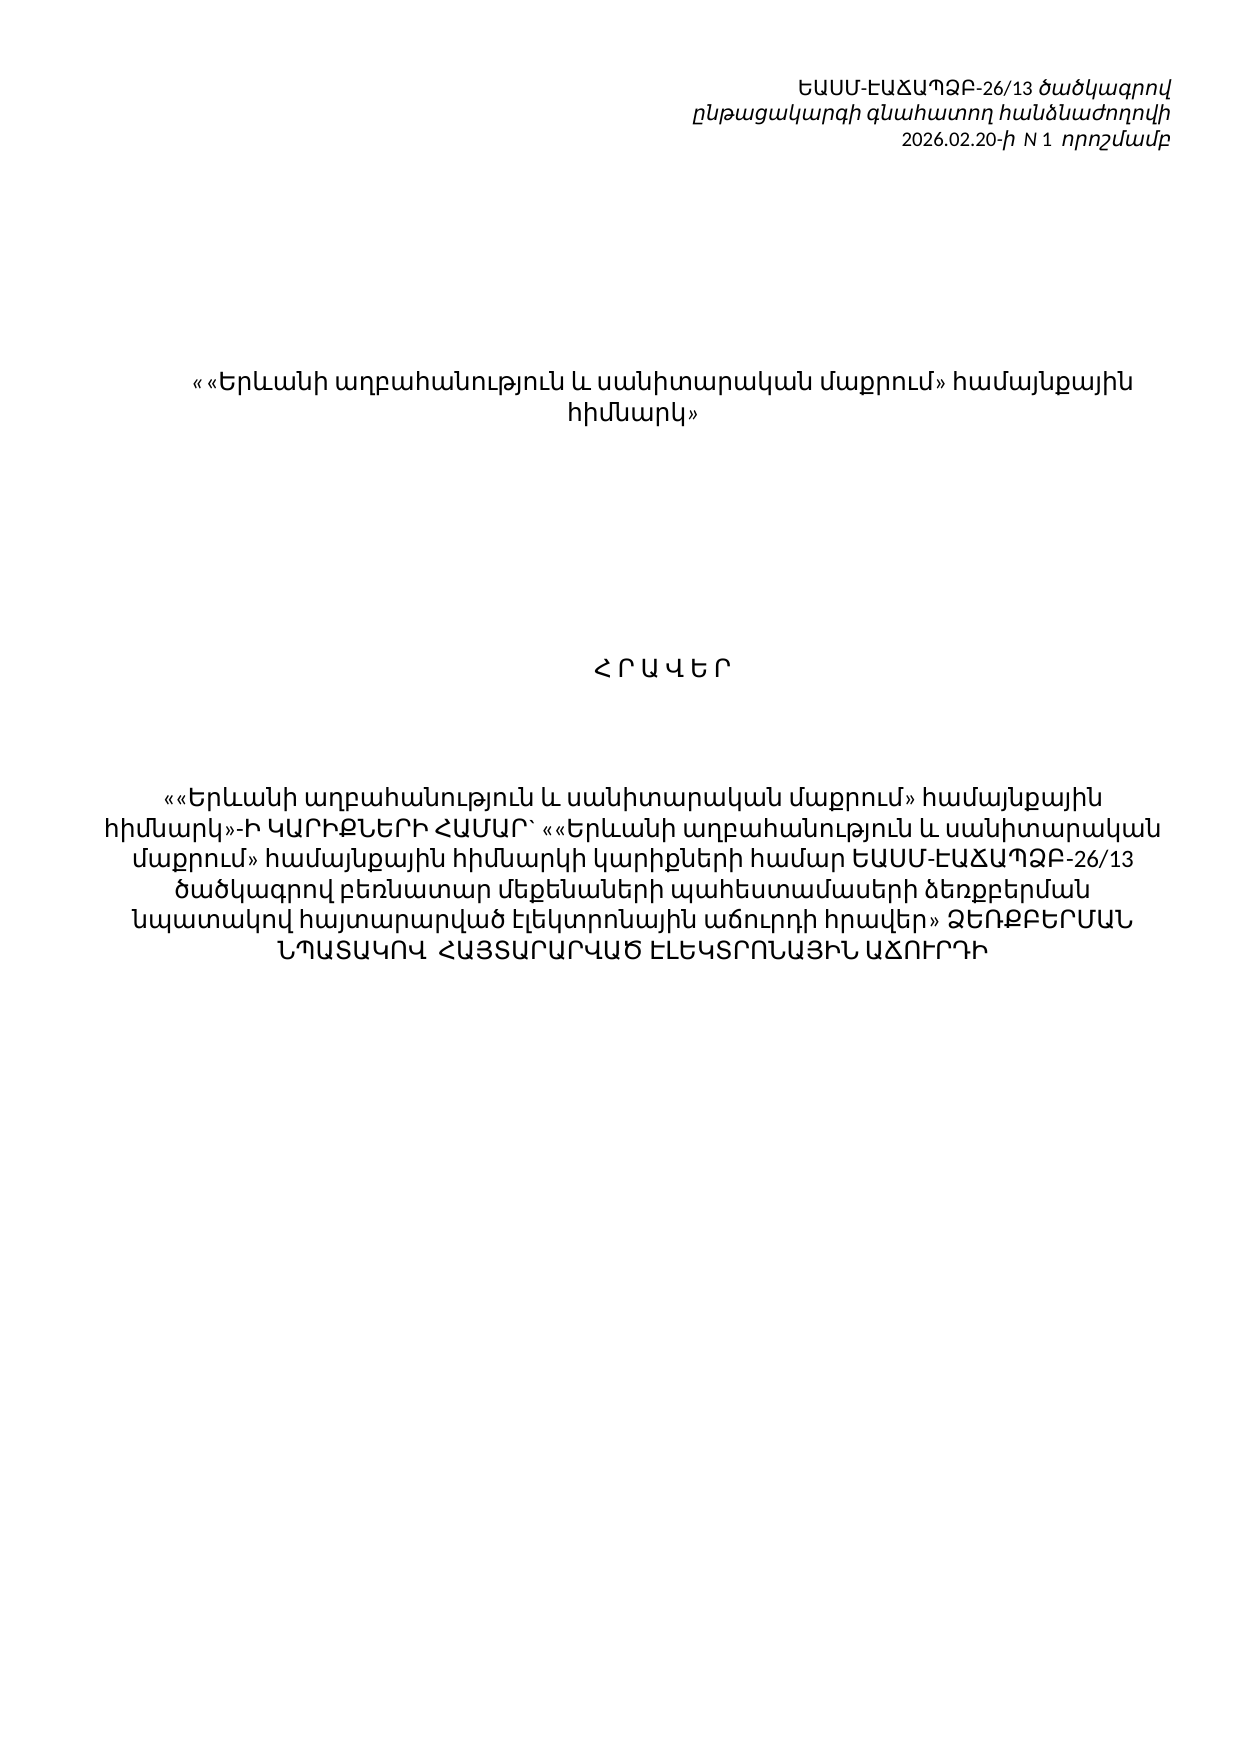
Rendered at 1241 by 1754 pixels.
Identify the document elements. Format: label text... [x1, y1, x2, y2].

text 2026.02.20 -ի N 1 որոշմամբ [94, 126, 1171, 151]
text ԵԱՍՄ-ԷԱՃԱՊՁԲ-26/13 ծածկագրով [94, 75, 1171, 100]
text ընթացակարգի գնահատող հանձնաժողովի [94, 100, 1171, 126]
text « «Երևանի աղբահանություն և սանիտարական մաքրում» համայնքային հիմնարկ» [94, 366, 1172, 427]
text Հ Ր Ա Վ Ե Ր [94, 653, 1172, 684]
text ««Երևանի աղբահանություն և սանիտարական մաքրում» համայնքային հիմնարկ»-Ի ԿԱՐԻՔՆԵՐԻ ՀԱՄԱՐ` ««Երևանի աղբահանություն և սանիտարական մաքրում» համայնքային հիմնարկի կարիքների համար ԵԱՍՄ-ԷԱՃԱՊՁԲ-26/13 ծածկագրով բեռնատար մեքենաների պահեստամասերի ձեռքբերման նպատակով հայտարարված էլեկտրոնային աճուրդի հրավեր» ՁԵՌՔԲԵՐՄԱՆ ՆՊԱՏԱԿՈՎ ՀԱՅՏԱՐԱՐՎԱԾ ԷԼԵԿՏՐՈՆԱՅԻՆ ԱՃՈՒՐԴԻ [94, 782, 1172, 965]
